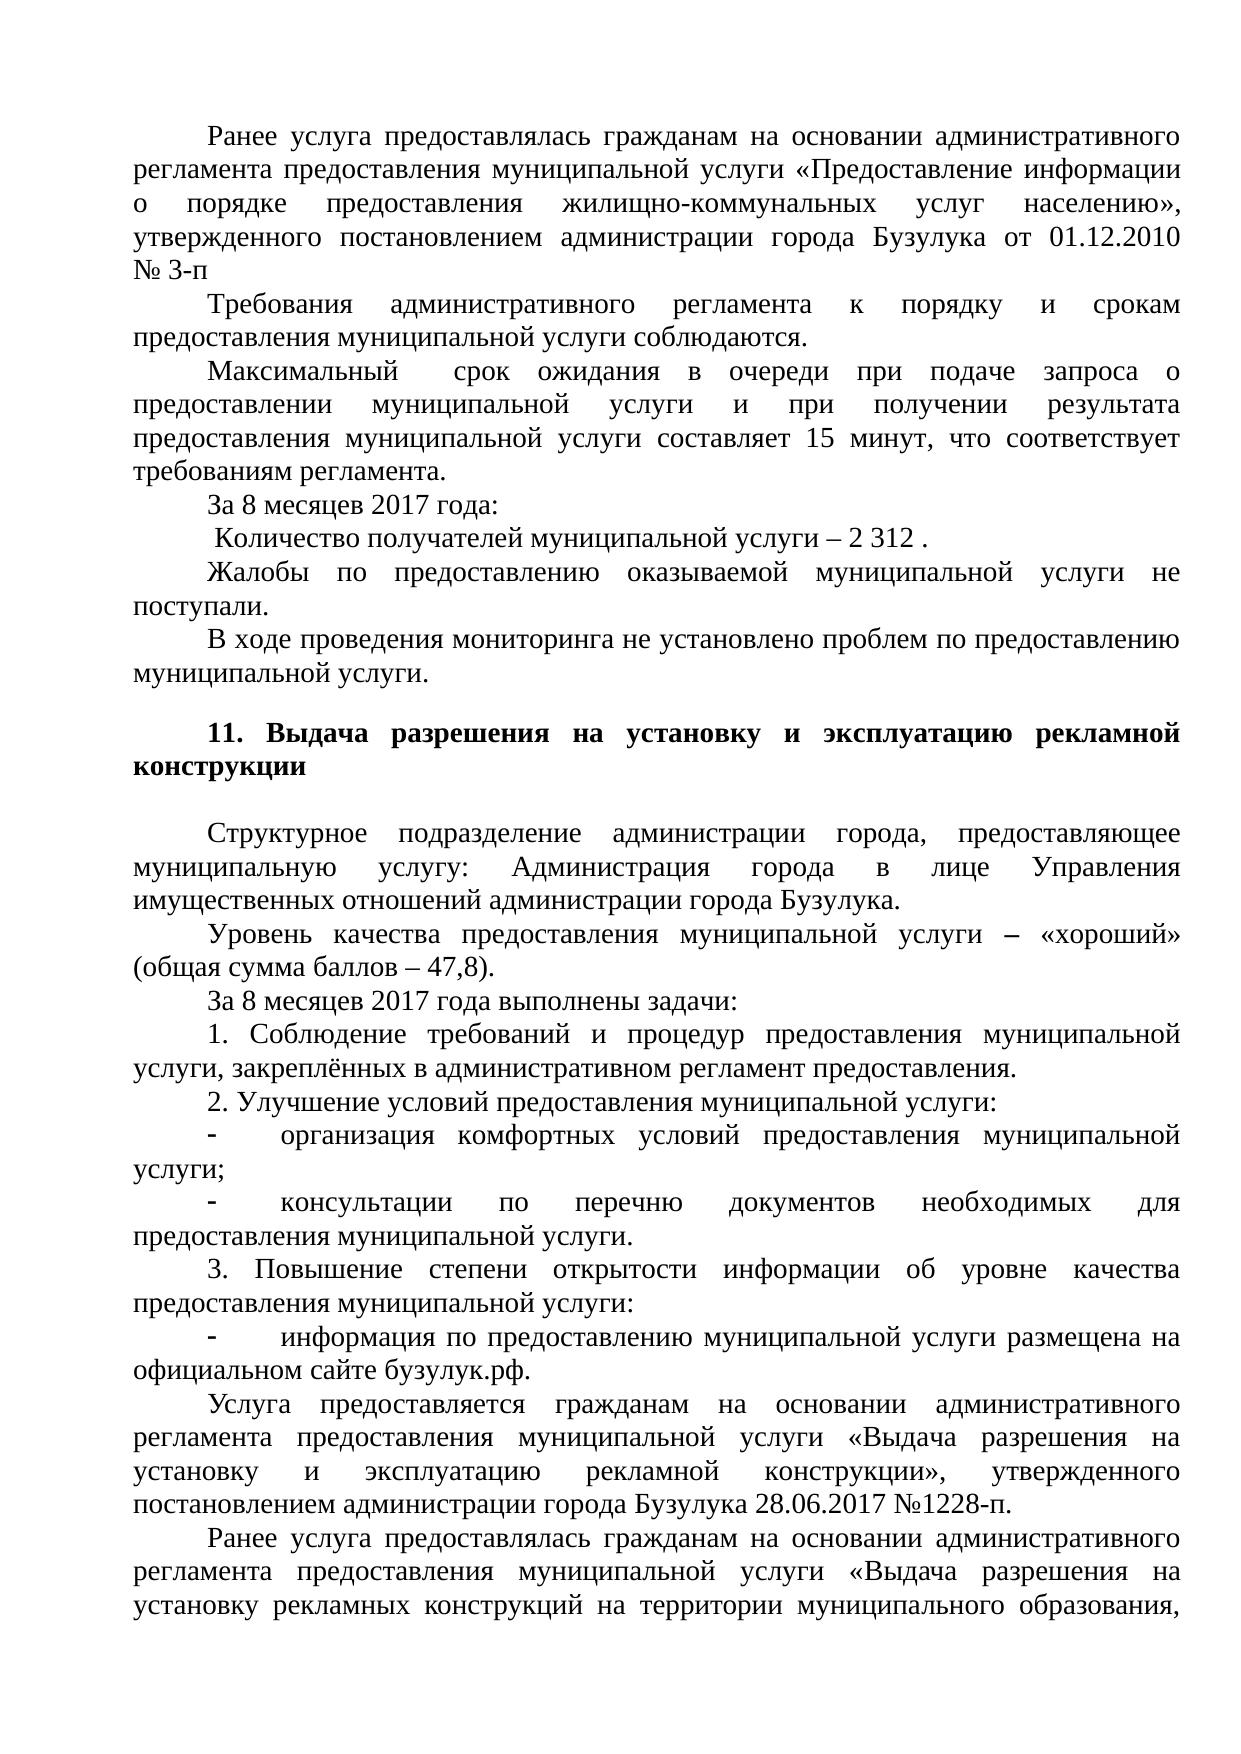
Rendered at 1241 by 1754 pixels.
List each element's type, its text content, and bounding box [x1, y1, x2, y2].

text 3. Повышение степени открытости информации об уровне качества предоставления муниципальной услуги: [133, 1252, 1181, 1319]
text В ходе проведения мониторинга не установлено проблем по предоставлению муниципальной услуги. [133, 621, 1181, 688]
text Требования административного регламента к порядку и срокам предоставления муниципальной услуги соблюдаются. [133, 286, 1181, 353]
text Уровень качества предоставления муниципальной услуги – «хороший» (общая сумма баллов – 47,8). [133, 916, 1181, 983]
text 11. Выдача разрешения на установку и эксплуатацию рекламной конструкции [133, 715, 1181, 782]
text Ранее услуга предоставлялась гражданам на основании административного регламента предоставления муниципальной услуги «Предоставление информации о порядке предоставления жилищно-коммунальных услуг населению», утвержденного постановлением администрации города Бузулука от 01.12.2010 № 3-п [133, 118, 1181, 286]
list информация по предоставлению муниципальной услуги размещена на официальном сайте бузулук.рф. [133, 1319, 1181, 1386]
text Услуга предоставляется гражданам на основании административного регламента предоставления муниципальной услуги «Выдача разрешения на установку и эксплуатацию рекламной конструкции», утвержденного постановлением администрации города Бузулука 28.06.2017 №1228-п. [133, 1386, 1181, 1520]
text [133, 1520, 1181, 1621]
text Количество получателей муниципальной услуги – 2 312 . [133, 521, 1181, 554]
text Максимальный срок ожидания в очереди при подаче запроса о предоставлении муниципальной услуги и при получении результата предоставления муниципальной услуги составляет 15 минут, что соответствует требованиям регламента. [133, 353, 1181, 487]
text За 8 месяцев 2017 года выполнены задачи: [133, 983, 1181, 1017]
list организация комфортных условий предоставления муниципальной услуги; [133, 1117, 1181, 1184]
text 2. Улучшение условий предоставления муниципальной услуги: [133, 1084, 1181, 1117]
text Жалобы по предоставлению оказываемой муниципальной услуги не поступали. [133, 554, 1181, 621]
list консультации по перечню документов необходимых для предоставления муниципальной услуги. [133, 1184, 1181, 1252]
text Структурное подразделение администрации города, предоставляющее муниципальную услугу: Администрация города в лице Управления имущественных отношений администрации города Бузулука. [133, 815, 1181, 916]
text За 8 месяцев 2017 года: [133, 487, 1181, 521]
text 1. Соблюдение требований и процедур предоставления муниципальной услуги, закреплённых в административном регламент предоставления. [133, 1017, 1181, 1084]
